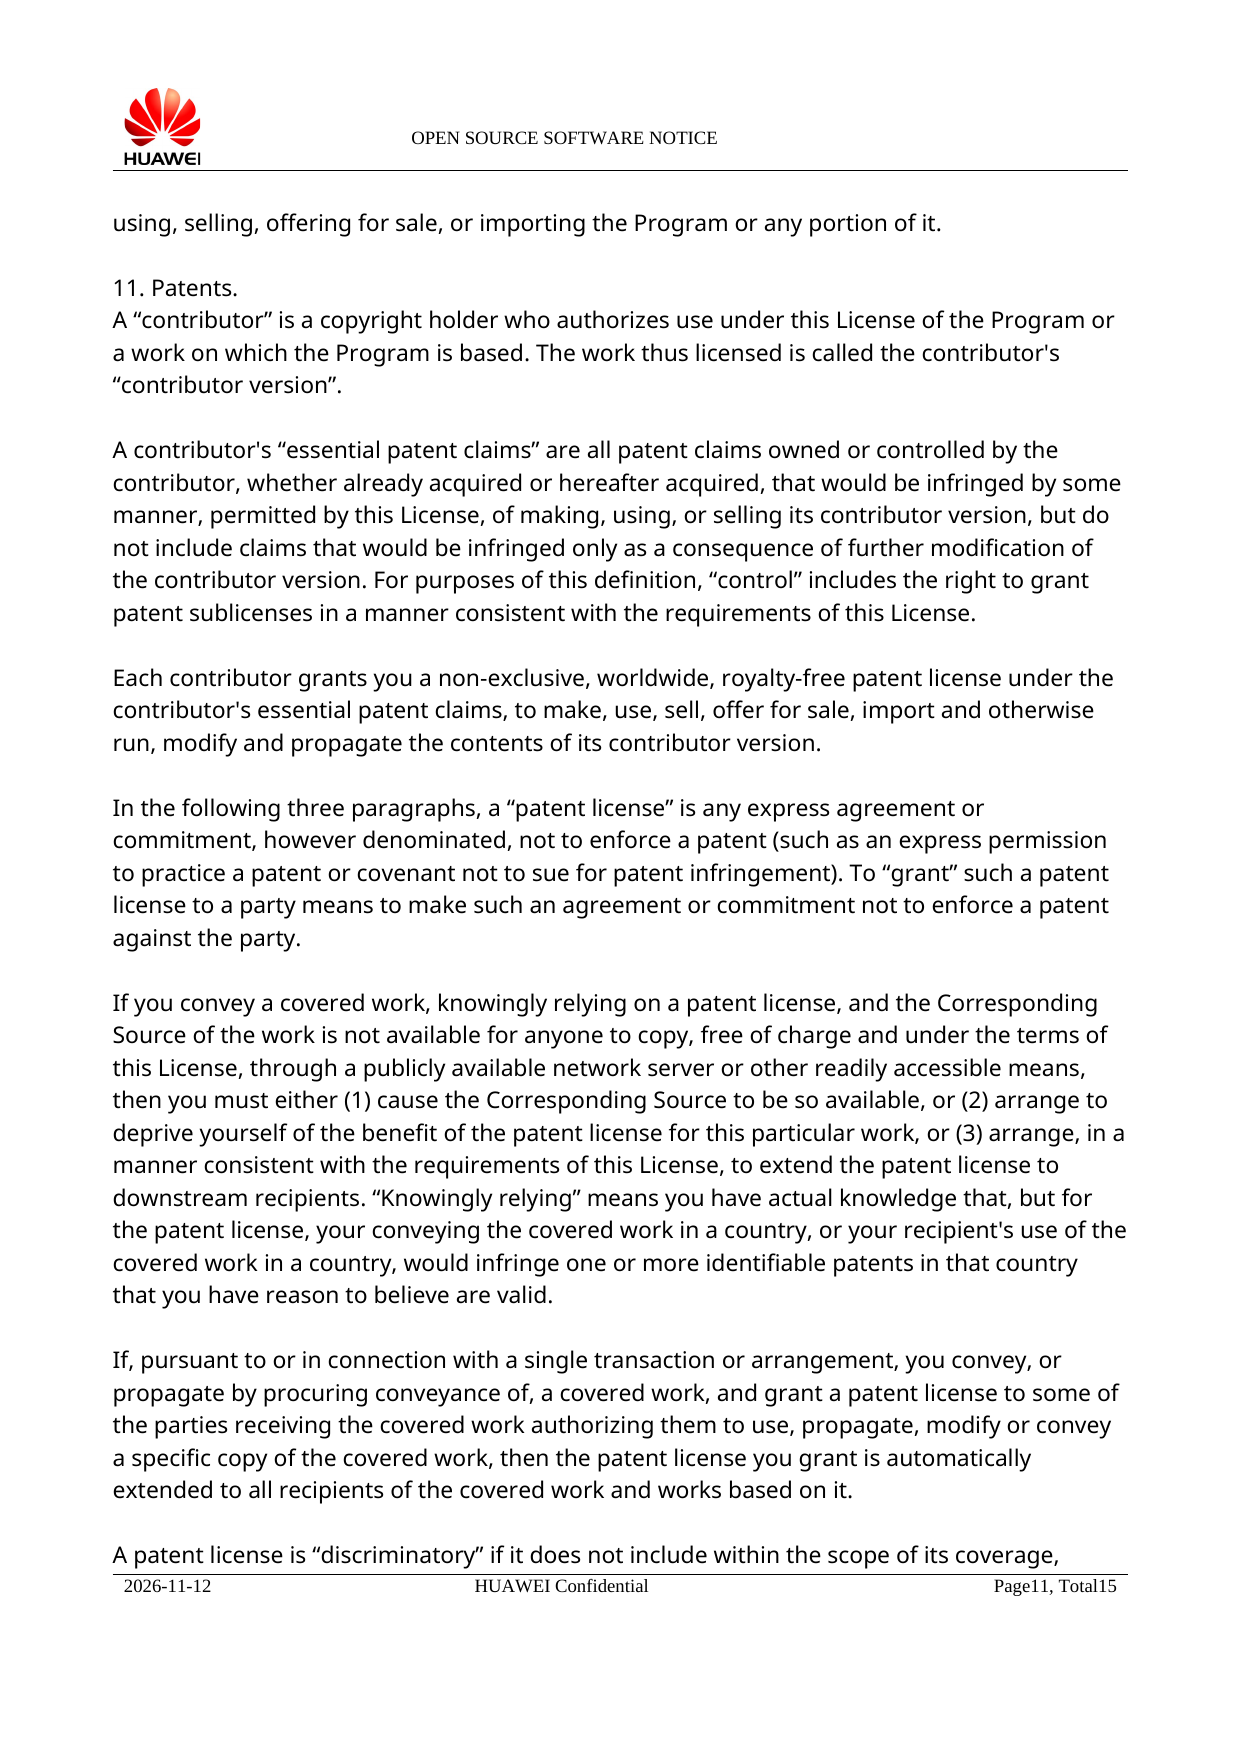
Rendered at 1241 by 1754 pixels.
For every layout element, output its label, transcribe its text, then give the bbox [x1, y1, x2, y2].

text 11. Patents. [112, 271, 1128, 304]
picture [124, 88, 201, 165]
text If you convey a covered work, knowingly relying on a patent license, and the Corresponding Source of the work is not available for anyone to copy, free of charge and under the terms of this License, through a publicly available network server or other readily accessible means, then you must either (1) cause the Corresponding Source to be so available, or (2) arrange to deprive yourself of the benefit of the patent license for this particular work, or (3) arrange, in a manner consistent with the requirements of this License, to extend the patent license to downstream recipients. “Knowingly relying” means you have actual knowledge that, but for the patent license, your conveying the covered work in a country, or your recipient's use of the covered work in a country, would infringe one or more identifiable patents in that country that you have reason to believe are valid. [112, 986, 1128, 1311]
text In the following three paragraphs, a “patent license” is any express agreement or commitment, however denominated, not to enforce a patent (such as an express permission to practice a patent or covenant not to sue for patent infringement). To “grant” such a patent license to a party means to make such an agreement or commitment not to enforce a patent against the party. [112, 791, 1128, 954]
text A “contributor” is a copyright holder who authorizes use under this License of the Program or a work on which the Program is based. The work thus licensed is called the contributor's “contributor version”. [112, 304, 1128, 401]
text Each contributor grants you a non-exclusive, worldwide, royalty-free patent license under the contributor's essential patent claims, to make, use, sell, offer for sale, import and otherwise run, modify and propagate the contents of its contributor version. [112, 661, 1128, 759]
text A contributor's “essential patent claims” are all patent claims owned or controlled by the contributor, whether already acquired or hereafter acquired, that would be infringed by some manner, permitted by this License, of making, using, or selling its contributor version, but do not include claims that would be infringed only as a consequence of further modification of the contributor version. For purposes of this definition, “control” includes the right to grant patent sublicenses in a manner consistent with the requirements of this License. [112, 434, 1128, 629]
text If, pursuant to or in connection with a single transaction or arrangement, you convey, or propagate by procuring conveyance of, a covered work, and grant a patent license to some of the parties receiving the covered work authorizing them to use, propagate, modify or convey a specific copy of the covered work, then the patent license you grant is automatically extended to all recipients of the covered work and works based on it. [112, 1344, 1128, 1506]
